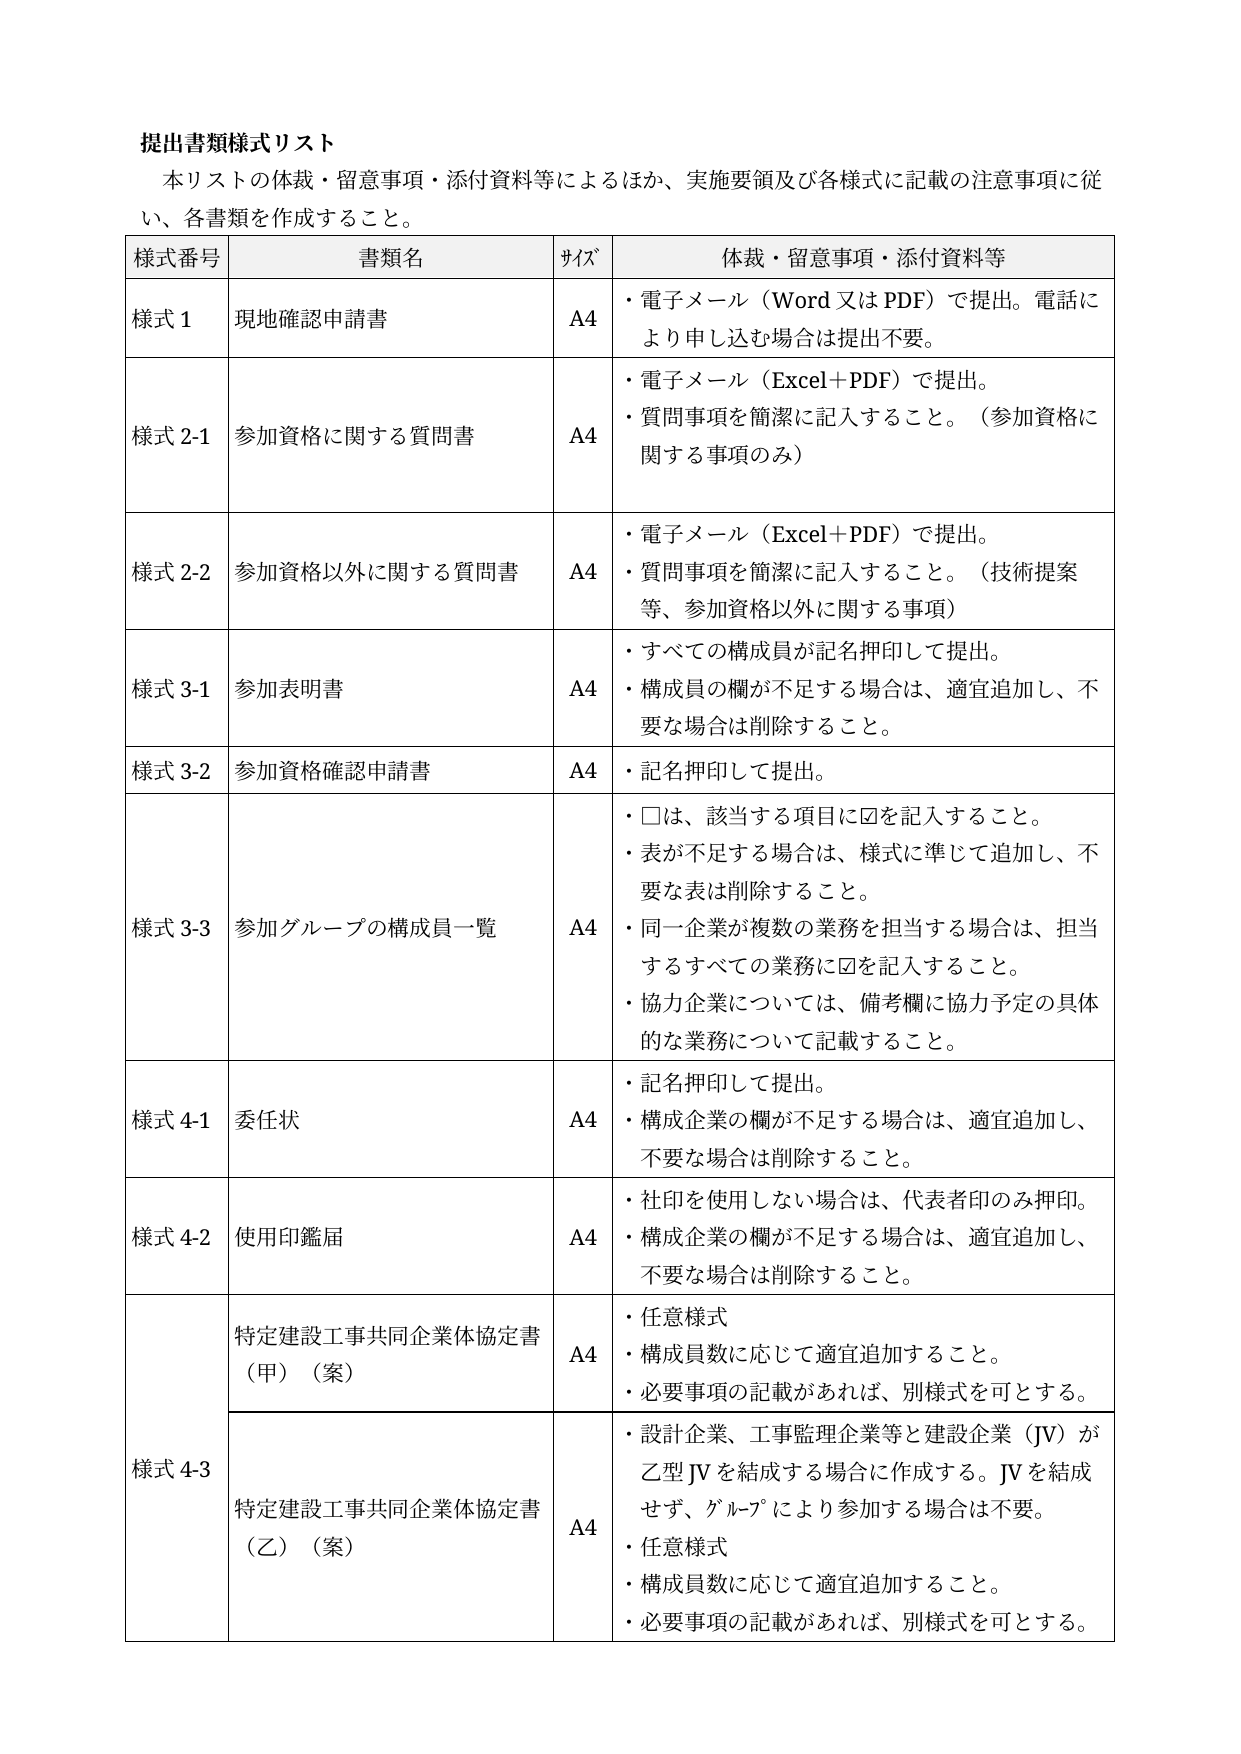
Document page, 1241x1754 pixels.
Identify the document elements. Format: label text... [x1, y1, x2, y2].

table_cell 様式2-2 [126, 513, 228, 629]
text 本リストの体裁・留意事項・添付資料等によるほか、実施要領及び各様式に記載の注意事項に従い、各書類を作成すること。 [140, 160, 1122, 235]
table_cell ・社印を使用しない場合は、代表者印のみ押印。 ・構成企業の欄が不足する場合は、適宜追加し、不要な場合は削除すること。 [613, 1178, 1114, 1294]
table_cell ・記名押印して提出。 ・構成企業の欄が不足する場合は、適宜追加し、不要な場合は削除すること。 [613, 1061, 1114, 1177]
table_cell 様式3-1 [126, 630, 228, 746]
table_cell 特定建設工事共同企業体協定書（甲）（案） [229, 1295, 553, 1411]
table_cell A4 [554, 630, 612, 746]
table_header 体裁・留意事項・添付資料等 [613, 236, 1114, 277]
table_cell A4 [554, 747, 612, 793]
table_cell 参加資格以外に関する質問書 [229, 513, 553, 629]
table_cell 様式4-1 [126, 1061, 228, 1177]
table_header 様式番号 [126, 236, 228, 277]
table_cell A4 [554, 358, 612, 512]
table_cell 様式3-3 [126, 794, 228, 1060]
table_cell A4 [554, 1295, 612, 1411]
table_cell 参加資格確認申請書 [229, 747, 553, 793]
table_cell 参加表明書 [229, 630, 553, 746]
table_cell 特定建設工事共同企業体協定書（乙）（案） [229, 1413, 553, 1641]
table_cell ・電子メール（Excel＋PDF）で提出。 ・質問事項を簡潔に記入すること。（参加資格に関する事項のみ） [613, 358, 1114, 512]
table_cell 様式4-3 [126, 1295, 228, 1641]
table_cell 参加資格に関する質問書 [229, 358, 553, 512]
table_cell A4 [554, 794, 612, 1060]
table_cell A4 [554, 279, 612, 357]
table_cell A4 [554, 513, 612, 629]
table_cell 様式1 [126, 279, 228, 357]
table_cell A4 [554, 1061, 612, 1177]
table_cell 様式3-2 [126, 747, 228, 793]
table_cell 様式4-2 [126, 1178, 228, 1294]
table_header 書類名 [229, 236, 553, 277]
table_cell 現地確認申請書 [229, 279, 553, 357]
table_cell ・任意様式 ・構成員数に応じて適宜追加すること。 ・必要事項の記載があれば、別様式を可とする。 [613, 1295, 1114, 1411]
table_cell 委任状 [229, 1061, 553, 1177]
table_cell ・すべての構成員が記名押印して提出。 ・構成員の欄が不足する場合は、適宜追加し、不要な場合は削除すること。 [613, 630, 1114, 746]
table_cell ・電子メール（Excel＋PDF）で提出。 ・質問事項を簡潔に記入すること。（技術提案等、参加資格以外に関する事項） [613, 513, 1114, 629]
table_cell 様式2-1 [126, 358, 228, 512]
table_cell 参加グループの構成員一覧 [229, 794, 553, 1060]
table_cell A4 [554, 1178, 612, 1294]
table_cell ・□は、該当する項目に☑を記入すること。 ・表が不足する場合は、様式に準じて追加し、不要な表は削除すること。 ・同一企業が複数の業務を担当する場合は、担当するすべての業務に☑を記入すること。 ・協力企業については、備考欄に協力予定の具体的な業務について記載すること。 [613, 794, 1114, 1060]
table_cell 使用印鑑届 [229, 1178, 553, 1294]
table_header ｻｲｽﾞ [554, 236, 612, 277]
table_cell A4 [554, 1413, 612, 1641]
table_cell ・電子メール（Word又はPDF）で提出。電話により申し込む場合は提出不要。 [613, 279, 1114, 357]
table_cell ・記名押印して提出。 [613, 747, 1114, 793]
table_cell ・設計企業、工事監理企業等と建設企業（JV）が乙型JVを結成する場合に作成する。JVを結成せず、ｸﾞﾙｰﾌﾟにより参加する場合は不要。 ・任意様式 ・構成員数に応じて適宜追加すること。 ・必要事項の記載があれば、別様式を可とする。 [613, 1413, 1114, 1641]
text 提出書類様式リスト [118, 123, 1122, 160]
